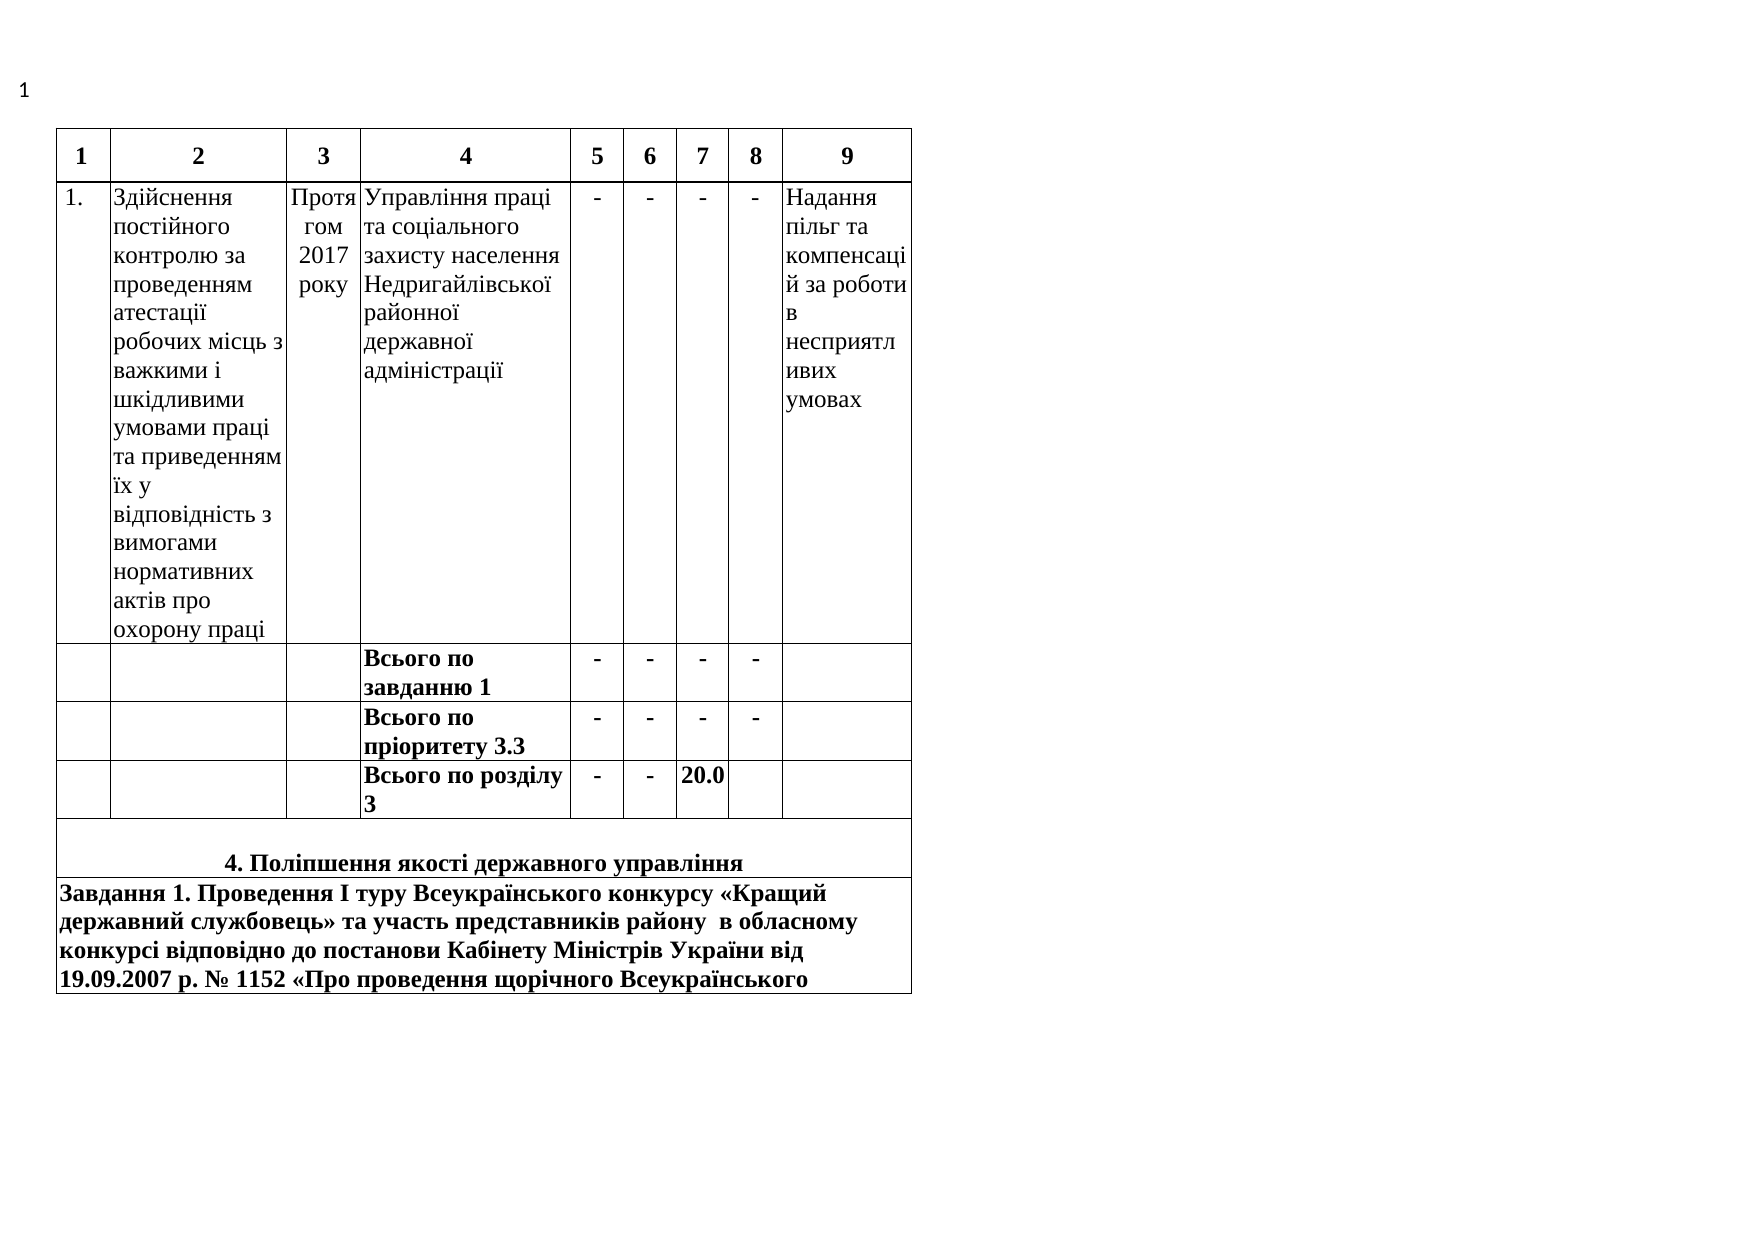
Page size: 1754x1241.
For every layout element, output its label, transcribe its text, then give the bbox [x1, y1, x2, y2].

table_header 9 [783, 129, 911, 181]
table_cell - [571, 183, 623, 642]
table_header 2 [111, 129, 286, 181]
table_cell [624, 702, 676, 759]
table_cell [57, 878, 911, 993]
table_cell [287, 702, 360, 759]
table_cell Протягом 2017 року [287, 183, 360, 642]
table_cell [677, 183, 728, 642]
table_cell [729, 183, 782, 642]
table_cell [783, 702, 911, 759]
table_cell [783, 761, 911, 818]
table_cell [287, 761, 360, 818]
table_header 8 [729, 129, 782, 181]
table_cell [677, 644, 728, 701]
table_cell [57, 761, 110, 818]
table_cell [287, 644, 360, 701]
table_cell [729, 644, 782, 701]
table_cell [57, 183, 110, 642]
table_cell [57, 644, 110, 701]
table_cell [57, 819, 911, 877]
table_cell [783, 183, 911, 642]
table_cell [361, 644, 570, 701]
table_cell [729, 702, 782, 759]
table_cell Управління праці та соціального захисту населення Недригайлівської районної державної адміністрації [361, 183, 570, 642]
table_header 4 [361, 129, 570, 181]
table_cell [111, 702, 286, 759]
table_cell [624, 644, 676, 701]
table_header 5 [571, 129, 623, 181]
table_header 6 [624, 129, 676, 181]
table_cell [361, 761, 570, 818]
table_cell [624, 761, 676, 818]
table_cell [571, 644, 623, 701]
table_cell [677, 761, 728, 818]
table_header 7 [677, 129, 728, 181]
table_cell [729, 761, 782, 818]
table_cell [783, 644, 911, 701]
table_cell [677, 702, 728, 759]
table_header 1 [57, 129, 110, 181]
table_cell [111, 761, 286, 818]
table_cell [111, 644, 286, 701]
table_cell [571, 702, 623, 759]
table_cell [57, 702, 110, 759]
table_cell Здійснення постійного контролю за проведенням атестації робочих місць з важкими і шкідливими умовами праці та приведенням їх у відповідність з вимогами нормативних актів про охорону праці [111, 183, 286, 642]
table_header 3 [287, 129, 360, 181]
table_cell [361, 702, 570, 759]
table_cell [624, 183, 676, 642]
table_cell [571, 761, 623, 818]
